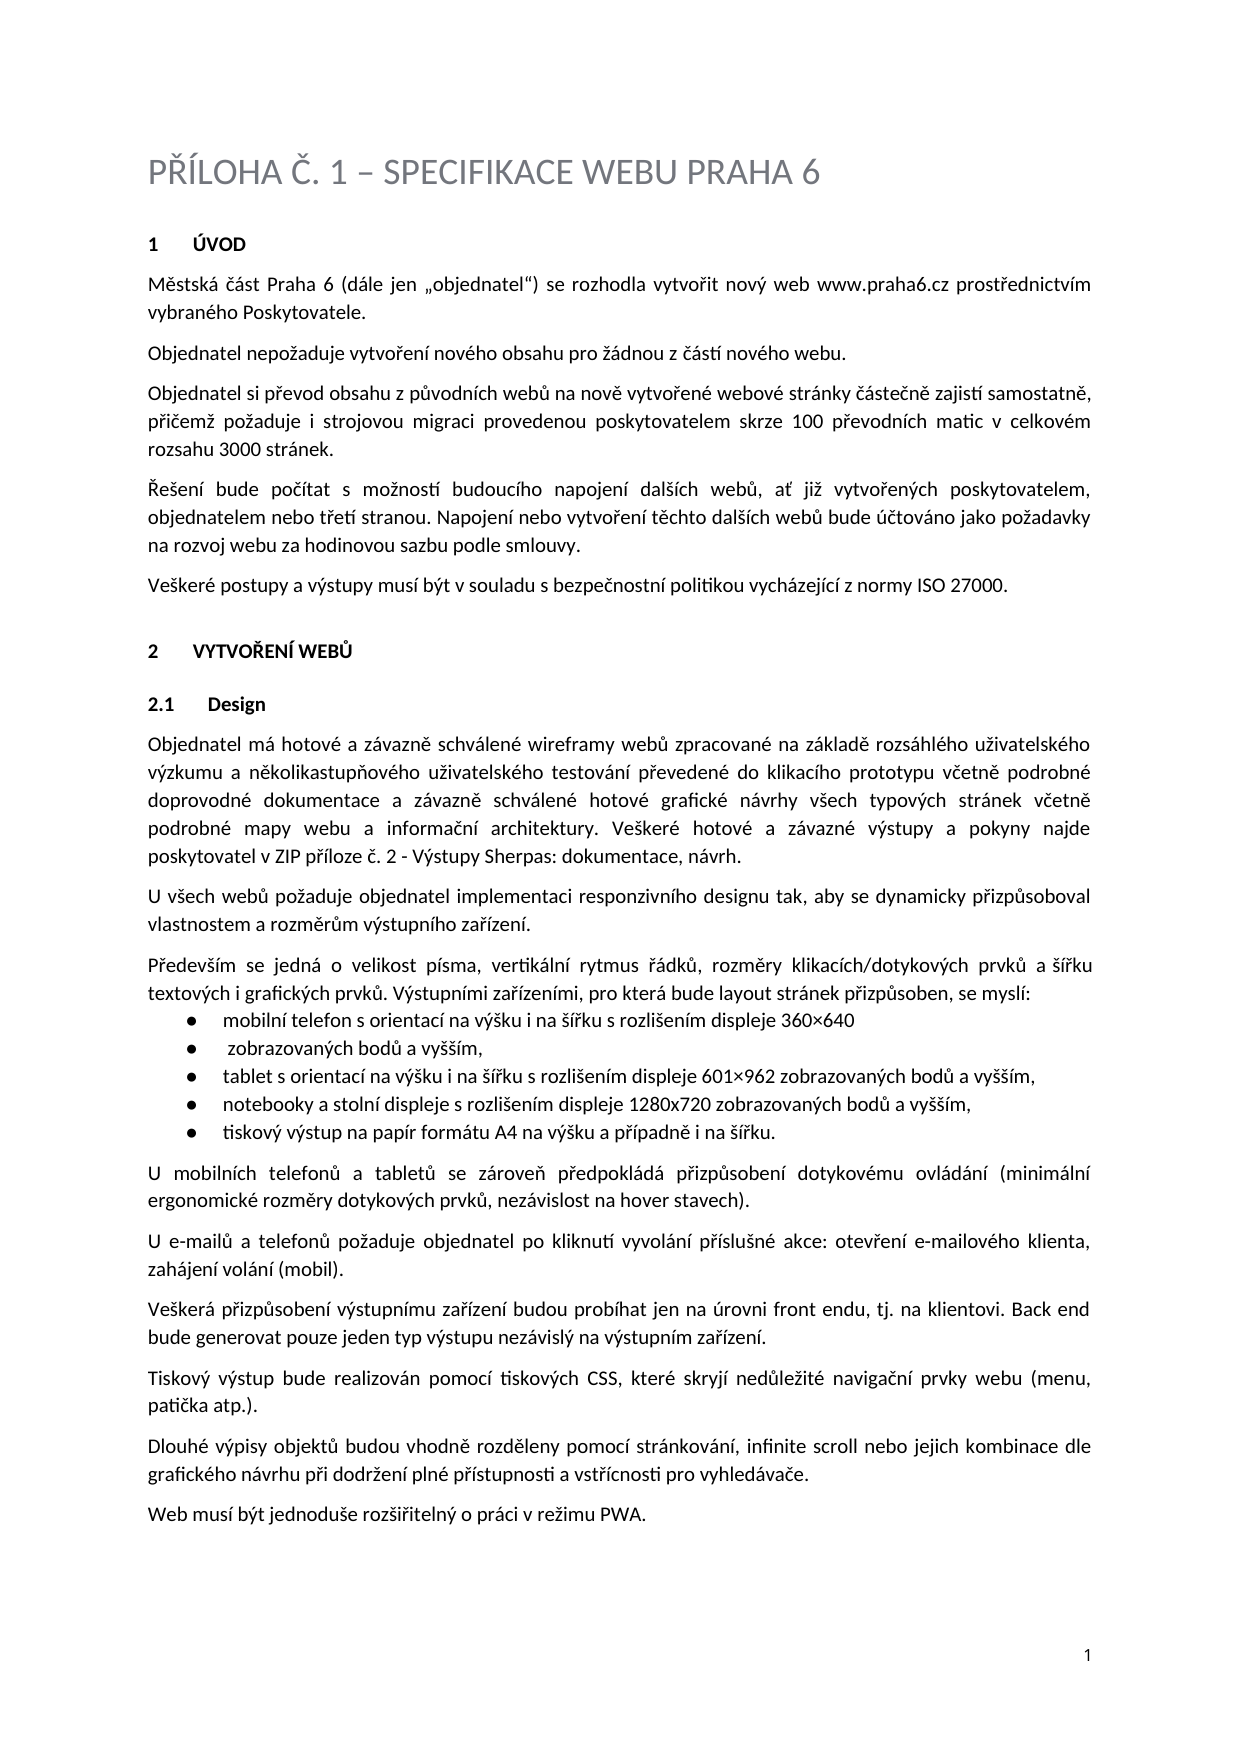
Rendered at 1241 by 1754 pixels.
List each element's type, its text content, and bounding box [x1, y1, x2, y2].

text Městská část Praha 6 (dále jen „objednatel“) se rozhodla vytvořit nový web www.praha6.cz prostřednictvím vybraného Poskytovatele. [148, 271, 1092, 325]
text Objednatel má hotové a závazně schválené wireframy webů zpracované na základě rozsáhlého uživatelského výzkumu a několikastupňového uživatelského testování převedené do klikacího prototypu včetně podrobné doprovodné dokumentace a závazně schválené hotové grafické návrhy všech typových stránek včetně podrobné mapy webu a informační architektury. Veškeré hotové a závazné výstupy a pokyny najde poskytovatel v ZIP příloze č. 2 - Výstupy Sherpas: dokumentace, návrh. [148, 731, 1092, 868]
text PŘÍLOHA Č. 1 – SPECIFIKACE WEBU PRAHA 6 [148, 148, 1092, 193]
subtitle VYTVOŘENÍ WEBŮ [148, 638, 1092, 663]
text Tiskový výstup bude realizován pomocí tiskových CSS, které skryjí nedůležité navigační prvky webu (menu, patička atp.). [148, 1365, 1092, 1418]
text U mobilních telefonů a tabletů se zároveň předpokládá přizpůsobení dotykovému ovládání (minimální ergonomické rozměry dotykových prvků, nezávislost na hover stavech). [148, 1160, 1092, 1213]
text U e-mailů a telefonů požaduje objednatel po kliknutí vyvolání příslušné akce: otevření e-mailového klienta, zahájení volání (mobil). [148, 1228, 1092, 1281]
text Objednatel si převod obsahu z původních webů na nově vytvořené webové stránky částečně zajistí samostatně, přičemž požaduje i strojovou migraci provedenou poskytovatelem skrze 100 převodních matic v celkovém rozsahu 3000 stránek. [148, 380, 1092, 461]
list tablet s orientací na výšku i na šířku s rozlišením displeje 601×962 zobrazovaných bodů a vyšším, [185, 1063, 1092, 1089]
text Objednatel nepožaduje vytvoření nového obsahu pro žádnou z částí nového webu. [148, 340, 1092, 365]
list tiskový výstup na papír formátu A4 na výšku a případně i na šířku. [185, 1119, 1092, 1145]
subtitle ÚVOD [148, 231, 1092, 256]
text Veškerá přizpůsobení výstupnímu zařízení budou probíhat jen na úrovni front endu, tj. na klientovi. Back end bude generovat pouze jeden typ výstupu nezávislý na výstupním zařízení. [148, 1296, 1092, 1350]
text Veškeré postupy a výstupy musí být v souladu s bezpečnostní politikou vycházející z normy ISO 27000. [148, 573, 1092, 598]
text Řešení bude počítat s možností budoucího napojení dalších webů, ať již vytvořených poskytovatelem, objednatelem nebo třetí stranou. Napojení nebo vytvoření těchto dalších webů bude účtováno jako požadavky na rozvoj webu za hodinovou sazbu podle smlouvy. [148, 476, 1092, 558]
list notebooky a stolní displeje s rozlišením displeje 1280x720 zobrazovaných bodů a vyšším, [185, 1091, 1092, 1117]
text Web musí být jednoduše rozšiřitelný o práci v režimu PWA. [148, 1501, 1092, 1527]
list zobrazovaných bodů a vyšším, [185, 1036, 1092, 1061]
text Dlouhé výpisy objektů budou vhodně rozděleny pomocí stránkování, infinite scroll nebo jejich kombinace dle grafického návrhu při dodržení plné přístupnosti a vstřícnosti pro vyhledávače. [148, 1433, 1092, 1486]
text U všech webů požaduje objednatel implementaci responzivního designu tak, aby se dynamicky přizpůsoboval vlastnostem a rozměrům výstupního zařízení. [148, 883, 1092, 937]
text Především se jedná o velikost písma, vertikální rytmus řádků, rozměry klikacích/dotykových prvků a šířku textových i grafických prvků. Výstupními zařízeními, pro která bude layout stránek přizpůsoben, se myslí: [148, 952, 1092, 1005]
subtitle Design [148, 691, 1092, 716]
list mobilní telefon s orientací na výšku i na šířku s rozlišením displeje 360×640 [185, 1008, 1092, 1033]
